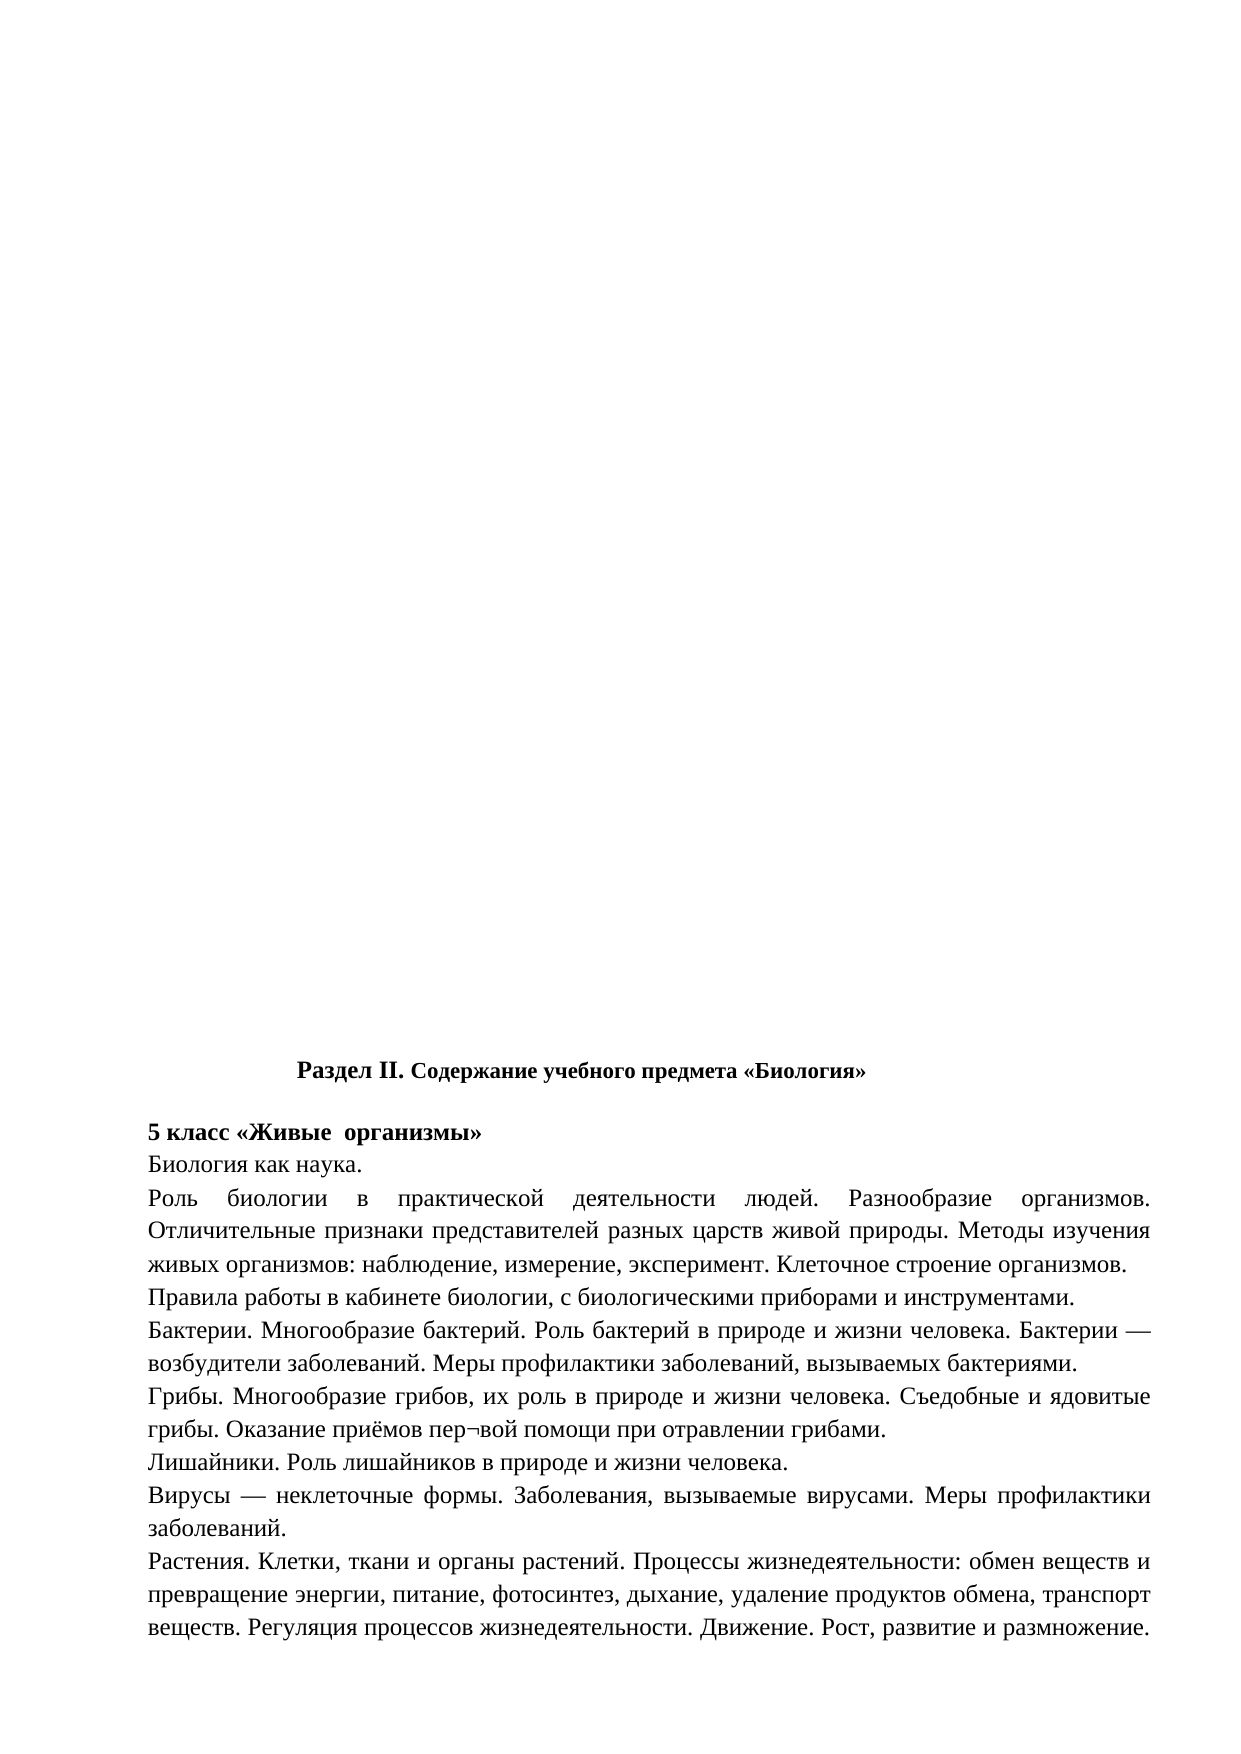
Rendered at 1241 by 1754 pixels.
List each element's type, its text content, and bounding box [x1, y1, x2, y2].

list Раздел II. Содержание учебного предмета «Биология» [297, 1055, 1152, 1083]
text 5 класс «Живые организмы» [148, 1117, 1152, 1145]
text Биология как наука. [148, 1149, 1152, 1178]
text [148, 1546, 1152, 1641]
text Правила работы в кабинете биологии, с биологическими приборами и инструментами. [148, 1282, 1152, 1310]
text Бактерии. Многообразие бактерий. Роль бактерий в природе и жизни человека. Бактерии — возбудители заболеваний. Меры профилактики заболеваний, вызываемых бактериями. [148, 1315, 1152, 1376]
text Лишайники. Роль лишайников в природе и жизни человека. [148, 1447, 1152, 1476]
text Грибы. Многообразие грибов, их роль в природе и жизни человека. Съедобные и ядовитые грибы. Оказание приёмов пер¬вой помощи при отравлении грибами. [148, 1381, 1152, 1442]
text Роль биологии в практической деятельности людей. Разнообразие организмов. Отличительные признаки представителей разных царств живой природы. Методы изучения живых организмов: наблюдение, измерение, эксперимент. Клеточное строение организмов. [148, 1183, 1152, 1277]
text Вирусы — неклеточные формы. Заболевания, вызываемые вирусами. Меры профилактики заболеваний. [148, 1480, 1152, 1542]
